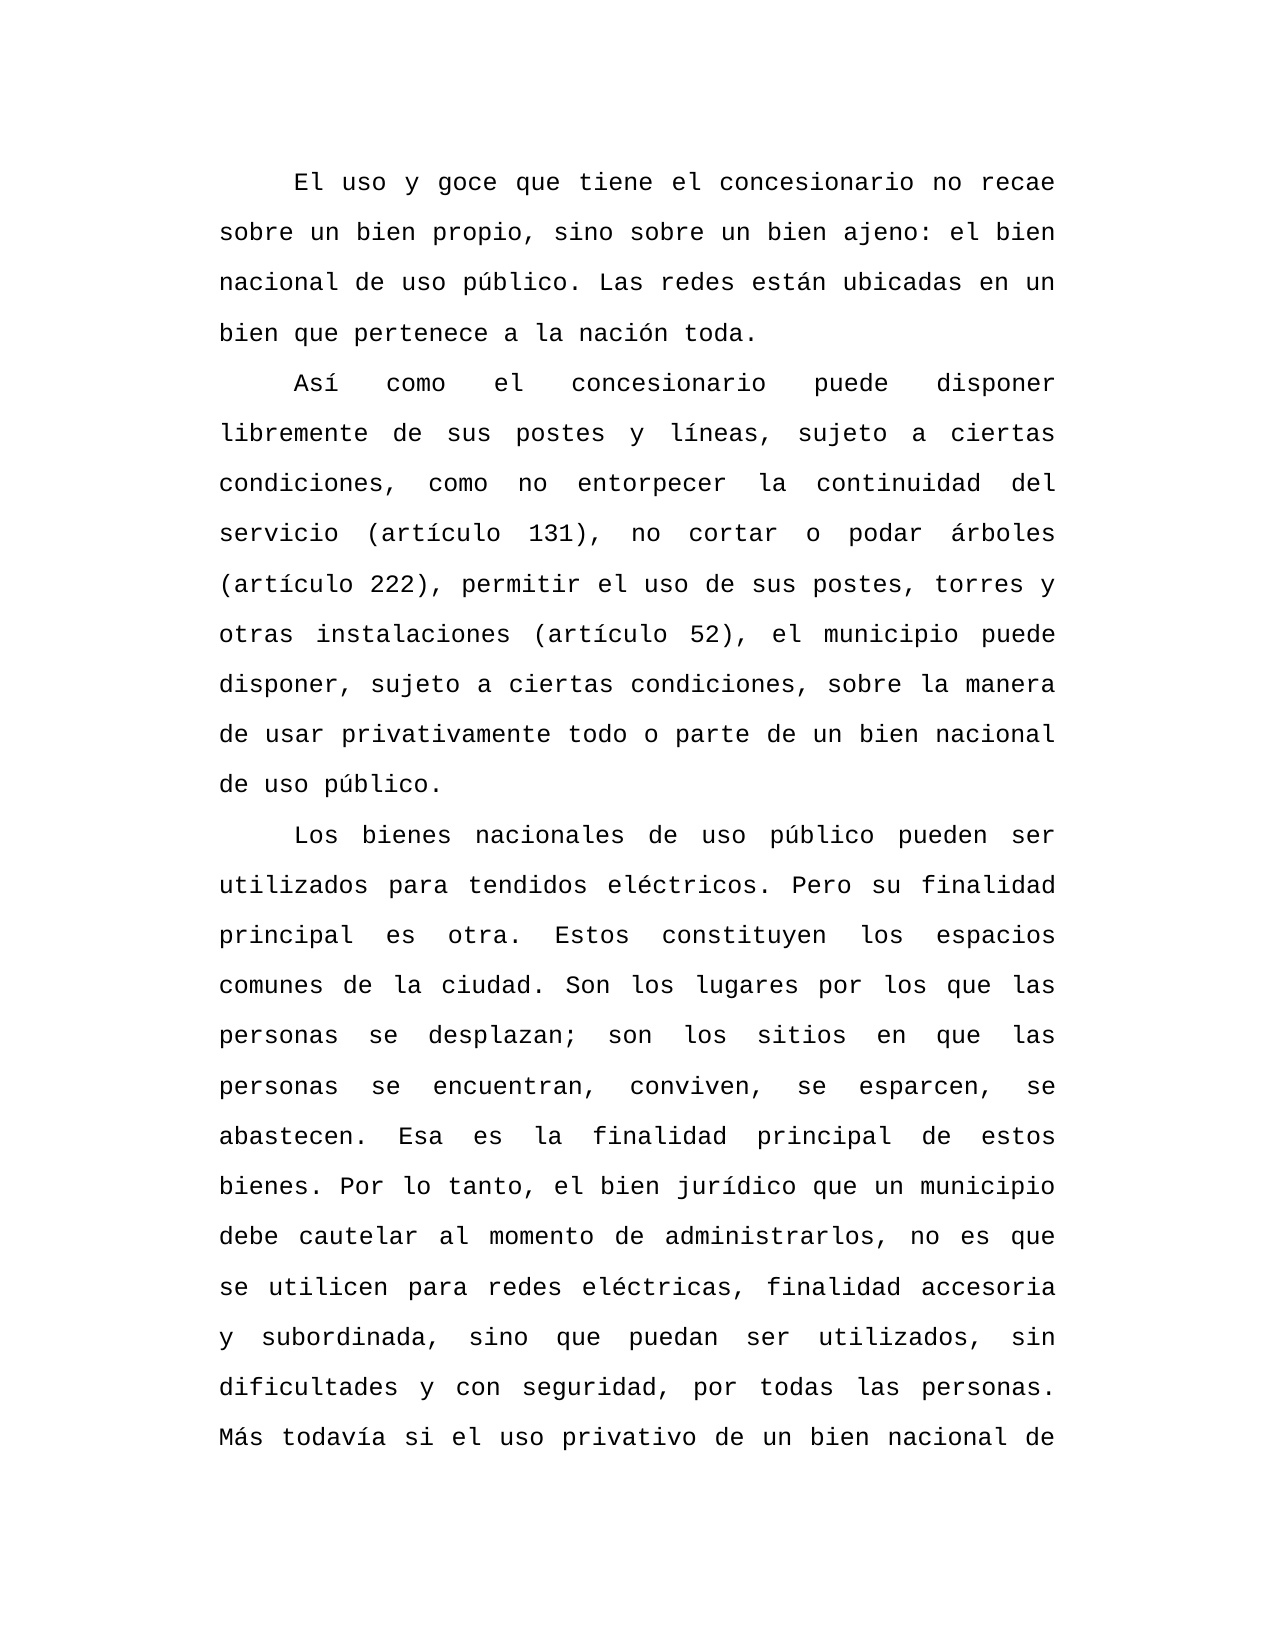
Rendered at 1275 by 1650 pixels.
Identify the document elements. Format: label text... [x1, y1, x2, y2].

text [218, 800, 1056, 1453]
text Así como el concesionario puede disponer libremente de sus postes y líneas, sujeto a ciertas condiciones, como no entorpecer la continuidad del servicio (artículo 131), no cortar o podar árboles (artículo 222), permitir el uso de sus postes, torres y otras instalaciones (artículo 52), el municipio puede disponer, sujeto a ciertas condiciones, sobre la manera de usar privativamente todo o parte de un bien nacional de uso público. [218, 348, 1056, 800]
text El uso y goce que tiene el concesionario no recae sobre un bien propio, sino sobre un bien ajeno: el bien nacional de uso público. Las redes están ubicadas en un bien que pertenece a la nación toda. [218, 148, 1056, 348]
